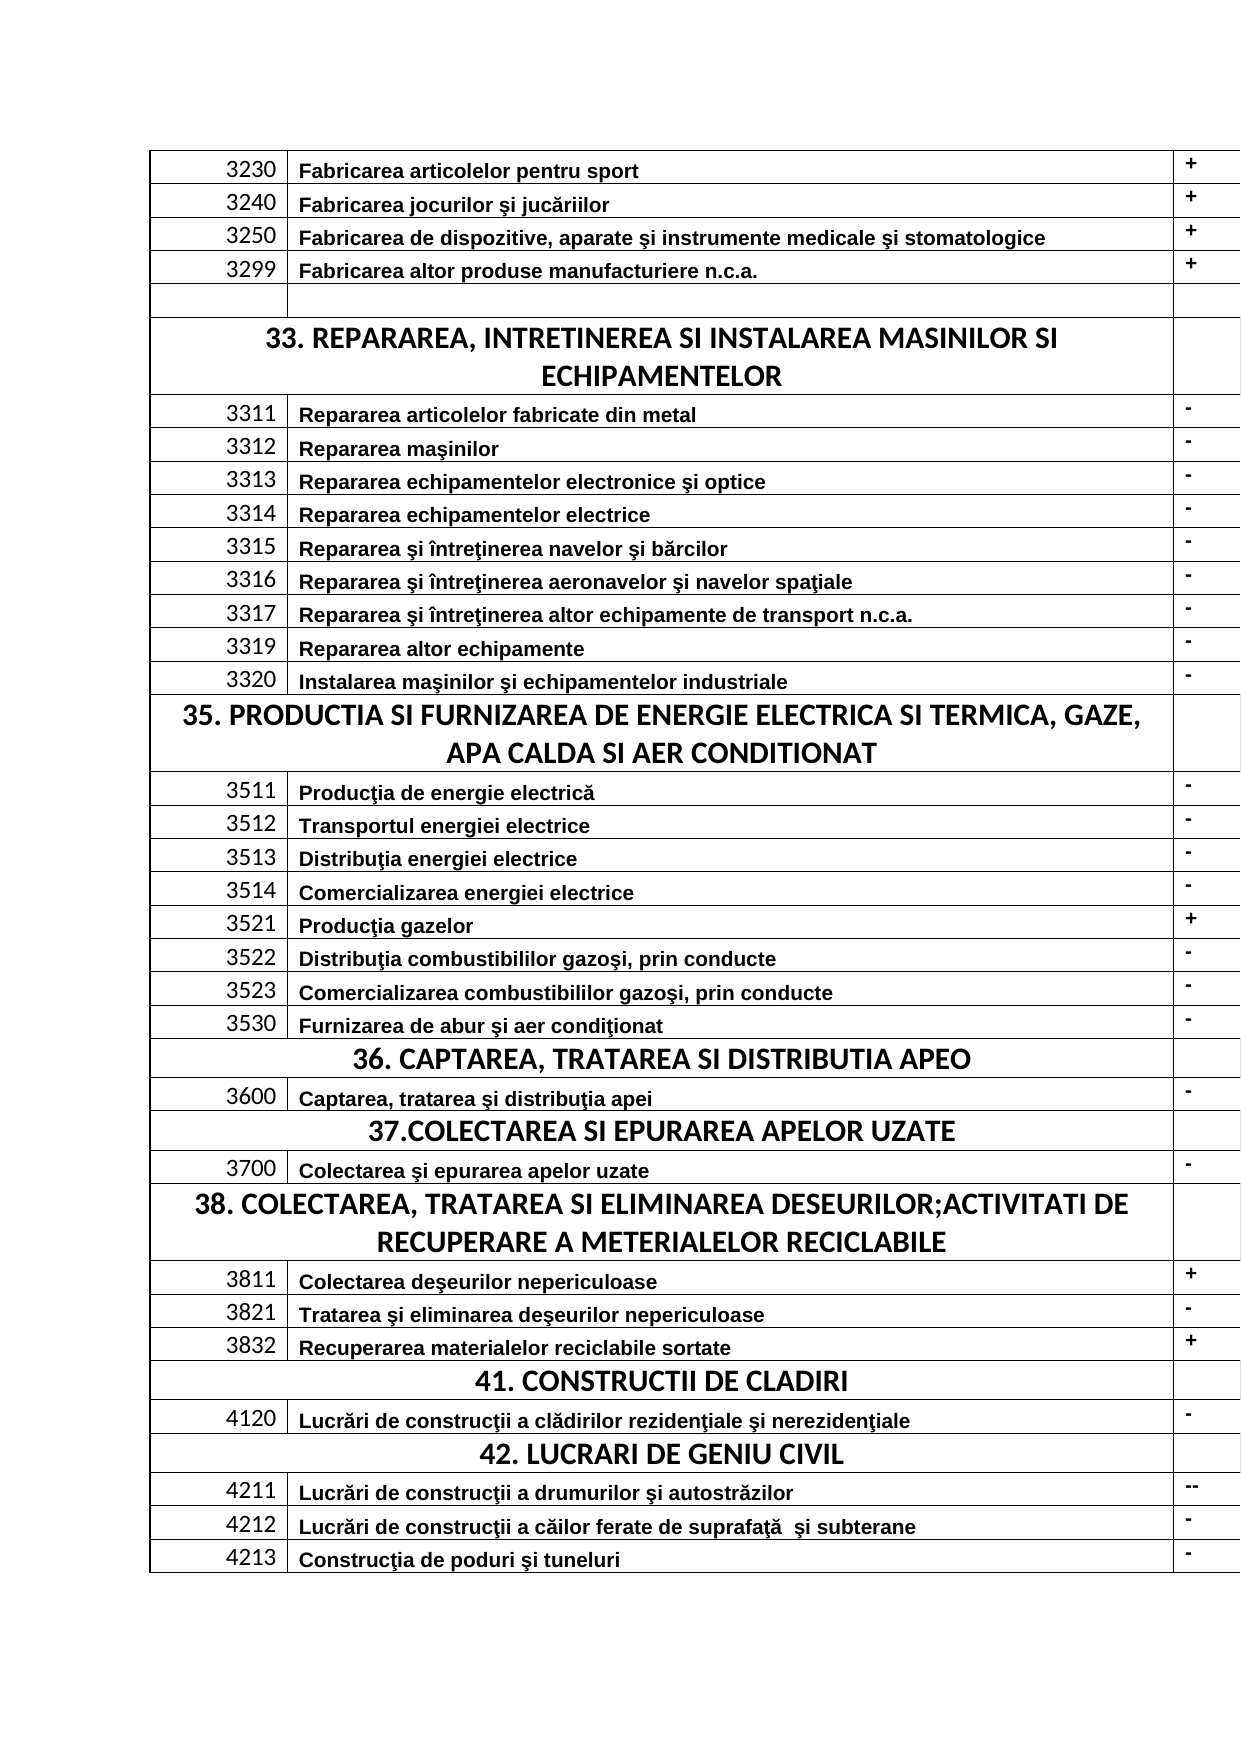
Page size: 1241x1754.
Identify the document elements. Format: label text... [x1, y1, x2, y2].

table_cell - [1174, 562, 1240, 594]
table_cell - [1174, 972, 1240, 1004]
table_cell 3700 [151, 1151, 287, 1183]
table_cell + [1174, 906, 1240, 938]
table_cell Recuperarea materialelor reciclabile sortate [288, 1328, 1173, 1360]
table_cell - [1174, 1540, 1240, 1572]
table_cell - [1174, 495, 1240, 527]
table_cell 3600 [151, 1078, 287, 1110]
table_cell 3523 [151, 972, 287, 1004]
table_cell 4211 [151, 1473, 287, 1505]
table_cell Lucrări de construcţii a drumurilor şi autostrăzilor [288, 1473, 1173, 1505]
table_cell 3320 [151, 662, 287, 694]
table_cell 3240 [151, 184, 287, 217]
table_cell Lucrări de construcţii a căilor ferate de suprafaţă şi subterane [288, 1506, 1173, 1538]
table_cell Repararea echipamentelor electronice şi optice [288, 462, 1173, 494]
table_cell 3319 [151, 628, 287, 661]
table_cell 3230 [151, 151, 287, 183]
table_cell - [1174, 662, 1240, 694]
table_cell Lucrări de construcţii a clădirilor rezidenţiale şi nerezidenţiale [288, 1400, 1173, 1433]
table_cell - [1174, 872, 1240, 904]
table_cell - [1174, 1506, 1240, 1538]
table_cell Furnizarea de abur şi aer condiţionat [288, 1006, 1173, 1038]
table_cell - [1174, 1400, 1240, 1433]
table_cell - [1174, 528, 1240, 561]
table_cell 3311 [151, 395, 287, 427]
table_cell [1174, 695, 1240, 771]
table_cell 3521 [151, 906, 287, 938]
table_cell 3313 [151, 462, 287, 494]
table_cell [1174, 1184, 1240, 1260]
table_cell 3299 [151, 251, 287, 283]
table_cell - [1174, 1151, 1240, 1183]
table_cell 3821 [151, 1295, 287, 1327]
table_cell + [1174, 151, 1240, 183]
table_cell Captarea, tratarea şi distribuţia apei [288, 1078, 1173, 1110]
table_cell + [1174, 184, 1240, 217]
table_cell 3316 [151, 562, 287, 594]
table_cell Instalarea maşinilor şi echipamentelor industriale [288, 662, 1173, 694]
table_cell + [1174, 218, 1240, 250]
table_cell Distribuţia energiei electrice [288, 839, 1173, 871]
table_cell 33. REPARAREA, INTRETINEREA SI INSTALAREA MASINILOR SI ECHIPAMENTELOR [151, 318, 1173, 394]
table_cell [1174, 1039, 1240, 1077]
table_cell 4120 [151, 1400, 287, 1433]
table_cell 3522 [151, 939, 287, 971]
table_cell Repararea echipamentelor electrice [288, 495, 1173, 527]
table_cell 3315 [151, 528, 287, 561]
table_cell -- [1174, 1473, 1240, 1505]
table_cell 4212 [151, 1506, 287, 1538]
table_cell Repararea şi întreţinerea aeronavelor şi navelor spaţiale [288, 562, 1173, 594]
table_cell Producţia de energie electrică [288, 772, 1173, 804]
table_cell Colectarea şi epurarea apelor uzate [288, 1151, 1173, 1183]
table_cell Fabricarea de dispozitive, aparate şi instrumente medicale şi stomatologice [288, 218, 1173, 250]
table_cell Fabricarea articolelor pentru sport [288, 151, 1173, 183]
table_cell Repararea altor echipamente [288, 628, 1173, 661]
table_cell [1174, 1361, 1240, 1399]
table_cell - [1174, 628, 1240, 661]
table_cell 3811 [151, 1261, 287, 1293]
table_cell - [1174, 839, 1240, 871]
table_cell 42. LUCRARI DE GENIU CIVIL [151, 1434, 1173, 1472]
table_cell Repararea şi întreţinerea altor echipamente de transport n.c.a. [288, 595, 1173, 627]
table_cell Repararea articolelor fabricate din metal [288, 395, 1173, 427]
table_cell 36. CAPTAREA, TRATAREA SI DISTRIBUTIA APEO [151, 1039, 1173, 1077]
table_cell 37.COLECTAREA SI EPURAREA APELOR UZATE [151, 1111, 1173, 1149]
table_cell [151, 284, 287, 317]
table_cell - [1174, 462, 1240, 494]
table_cell Comercializarea energiei electrice [288, 872, 1173, 904]
table_cell - [1174, 428, 1240, 461]
table_cell - [1174, 1295, 1240, 1327]
table_cell 3832 [151, 1328, 287, 1360]
table_cell Repararea şi întreţinerea navelor şi bărcilor [288, 528, 1173, 561]
table_cell 38. COLECTAREA, TRATAREA SI ELIMINAREA DESEURILOR;ACTIVITATI DE RECUPERARE A METERIALELOR RECICLABILE [151, 1184, 1173, 1260]
table_cell Fabricarea altor produse manufacturiere n.c.a. [288, 251, 1173, 283]
table_cell [1174, 1111, 1240, 1149]
table_cell - [1174, 1006, 1240, 1038]
table_cell 4213 [151, 1540, 287, 1572]
table_cell 35. PRODUCTIA SI FURNIZAREA DE ENERGIE ELECTRICA SI TERMICA, GAZE, APA CALDA SI AER CONDITIONAT [151, 695, 1173, 771]
table_cell Construcţia de poduri şi tuneluri [288, 1540, 1173, 1572]
table_cell - [1174, 595, 1240, 627]
table_cell 3511 [151, 772, 287, 804]
table_cell Distribuţia combustibililor gazoşi, prin conducte [288, 939, 1173, 971]
table_cell Repararea maşinilor [288, 428, 1173, 461]
table_cell Transportul energiei electrice [288, 806, 1173, 838]
table_cell 3513 [151, 839, 287, 871]
table_cell 3514 [151, 872, 287, 904]
table_cell + [1174, 251, 1240, 283]
table_cell 3250 [151, 218, 287, 250]
table_cell - [1174, 806, 1240, 838]
table_cell - [1174, 939, 1240, 971]
table_cell 3317 [151, 595, 287, 627]
table_cell + [1174, 1328, 1240, 1360]
table_cell 3530 [151, 1006, 287, 1038]
table_cell - [1174, 395, 1240, 427]
table_cell Producţia gazelor [288, 906, 1173, 938]
table_cell - [1174, 772, 1240, 804]
table_cell 41. CONSTRUCTII DE CLADIRI [151, 1361, 1173, 1399]
table_cell 3312 [151, 428, 287, 461]
table_cell [1174, 1434, 1240, 1472]
table_cell - [1174, 1078, 1240, 1110]
table_cell Colectarea deşeurilor nepericuloase [288, 1261, 1173, 1293]
table_cell [288, 284, 1173, 317]
table_cell Fabricarea jocurilor şi jucăriilor [288, 184, 1173, 217]
table_cell Comercializarea combustibililor gazoşi, prin conducte [288, 972, 1173, 1004]
table_cell 3512 [151, 806, 287, 838]
table_cell + [1174, 1261, 1240, 1293]
table_cell Tratarea şi eliminarea deşeurilor nepericuloase [288, 1295, 1173, 1327]
table_cell 3314 [151, 495, 287, 527]
table_cell [1174, 284, 1240, 317]
table_cell [1174, 318, 1240, 394]
